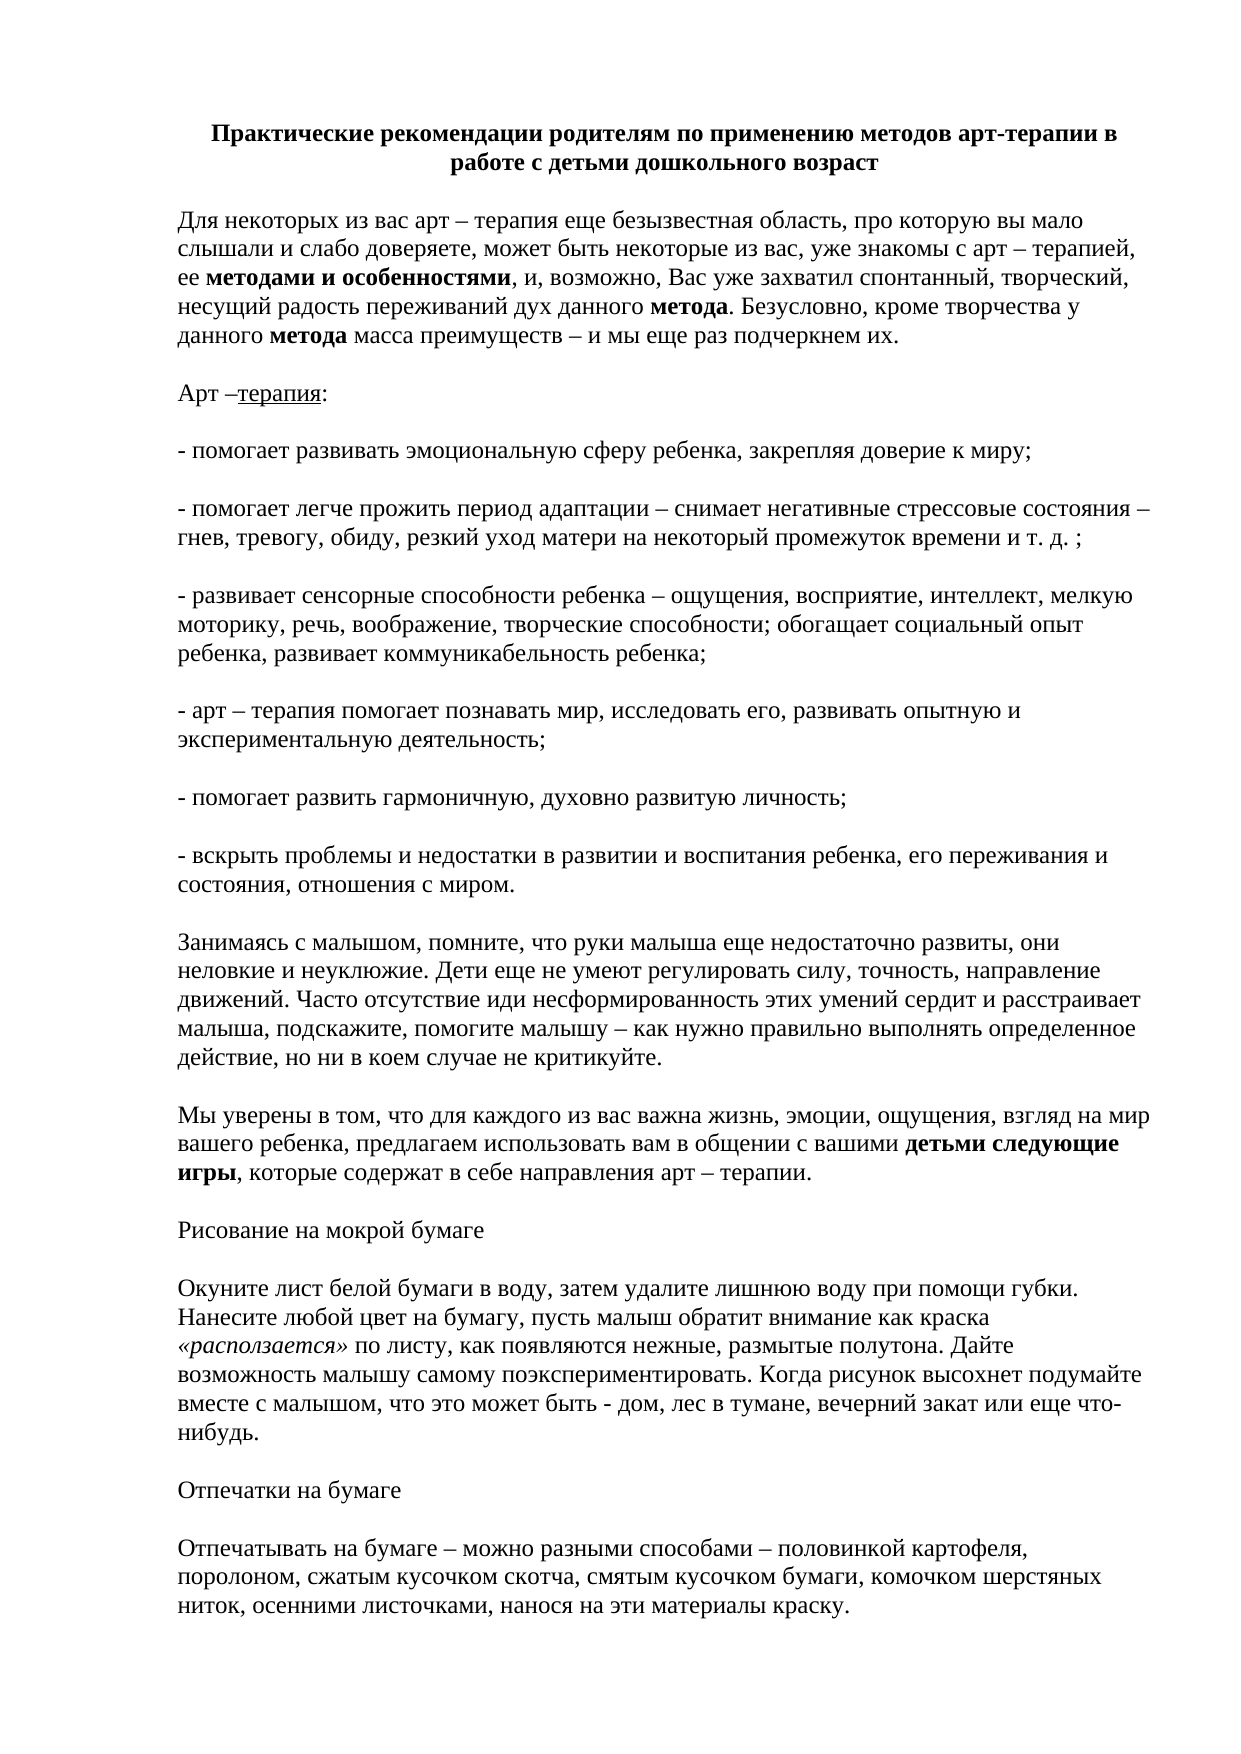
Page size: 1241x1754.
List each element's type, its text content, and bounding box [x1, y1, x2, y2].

text Отпечатки на бумаге [177, 1475, 1152, 1503]
text Окуните лист белой бумаги в воду, затем удалите лишнюю воду при помощи губки. Нанесите любой цвет на бумагу, пусть малыш обратит внимание как краска «расползается» по листу, как появляются нежные, размытые полутона. Дайте возможность малышу самому поэкспериментировать. Когда рисунок высохнет подумайте вместе с малышом, что это может быть - дом, лес в тумане, вечерний закат или еще что-нибудь. [177, 1273, 1152, 1446]
text Для некоторых из вас арт – терапия еще безызвестная область, про которую вы мало слышали и слабо доверяете, может быть некоторые из вас, уже знакомы с арт – терапией, ее методами и особенностями, и, возможно, Вас уже захватил спонтанный, творческий, несущий радость переживаний дух данного метода. Безусловно, кроме творчества у данного метода масса преимуществ – и мы еще раз подчеркнем их. [177, 205, 1152, 348]
text - арт – терапия помогает познавать мир, исследовать его, развивать опытную и экспериментальную деятельность; [177, 696, 1152, 753]
text Арт –терапия: [177, 378, 1152, 406]
text - помогает развивать эмоциональную сферу ребенка, закрепляя доверие к миру; [177, 436, 1152, 464]
text Отпечатывать на бумаге – можно разными способами – половинкой картофеля, поролоном, сжатым кусочком скотча, смятым кусочком бумаги, комочком шерстяных ниток, осенними листочками, нанося на эти материалы краску. [177, 1533, 1152, 1619]
text - вскрыть проблемы и недостатки в развитии и воспитания ребенка, его переживания и состояния, отношения с миром. [177, 840, 1152, 898]
text Рисование на мокрой бумаге [177, 1215, 1152, 1244]
text Мы уверены в том, что для каждого из вас важна жизнь, эмоции, ощущения, взгляд на мир вашего ребенка, предлагаем использовать вам в общении с вашими детьми следующие игры, которые содержат в себе направления арт – терапии. [177, 1100, 1152, 1186]
text - помогает легче прожить период адаптации – снимает негативные стрессовые состояния – гнев, тревогу, обиду, резкий уход матери на некоторый промежуток времени и т. д. ; [177, 493, 1152, 551]
text - развивает сенсорные способности ребенка – ощущения, восприятие, интеллект, мелкую моторику, речь, воображение, творческие способности; обогащает социальный опыт ребенка, развивает коммуникабельность ребенка; [177, 580, 1152, 666]
text Занимаясь с малышом, помните, что руки малыша еще недостаточно развиты, они неловкие и неуклюжие. Дети еще не умеют регулировать силу, точность, направление движений. Часто отсутствие иди несформированность этих умений сердит и расстраивает малыша, подскажите, помогите малышу – как нужно правильно выполнять определенное действие, но ни в коем случае не критикуйте. [177, 927, 1152, 1071]
text Практические рекомендации родителям по применению методов арт-терапии в работе с детьми дошкольного возраст [177, 118, 1152, 176]
text - помогает развить гармоничную, духовно развитую личность; [177, 782, 1152, 811]
